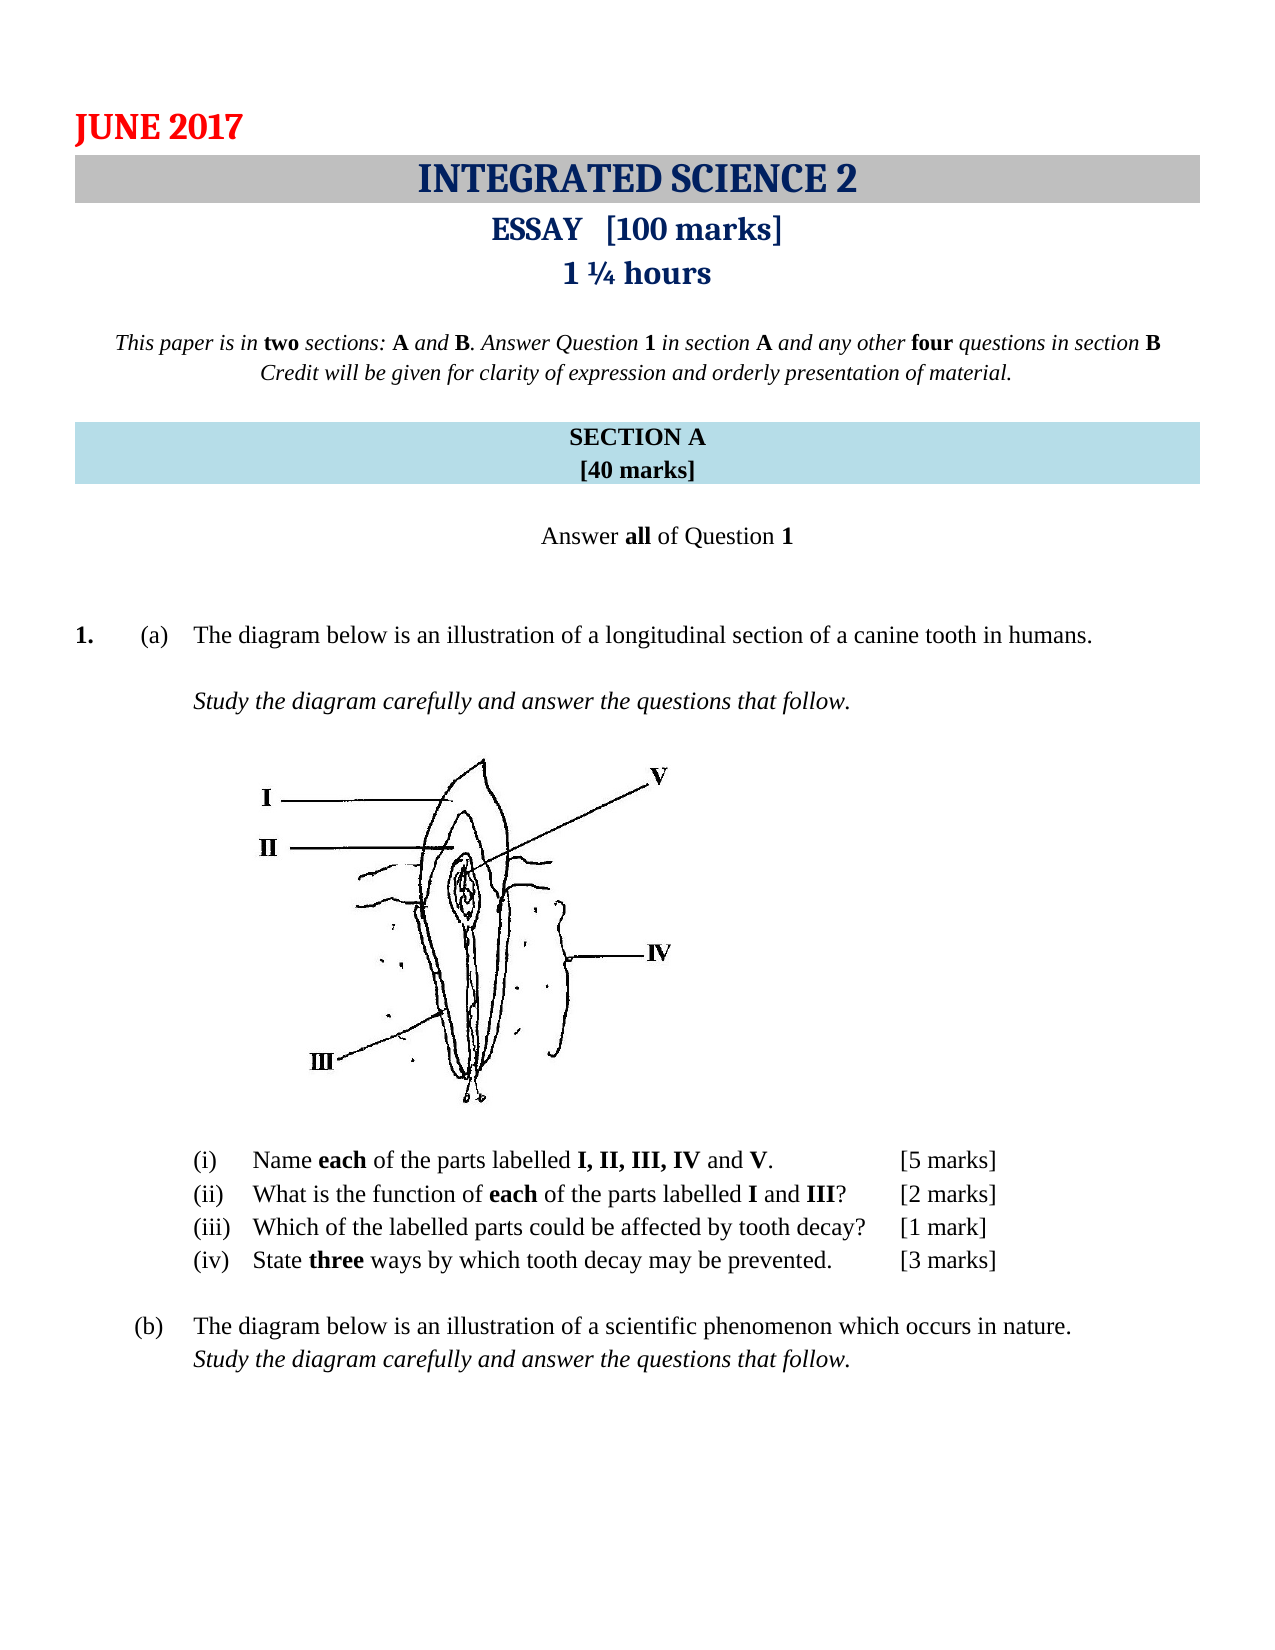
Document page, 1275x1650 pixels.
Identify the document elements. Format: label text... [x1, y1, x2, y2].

text Answer all of Question 1 [134, 521, 1200, 550]
picture [252, 752, 671, 1109]
text [40 marks] [75, 455, 1200, 484]
list State three ways by which tooth decay may be prevented. [3 marks] [193, 1245, 1200, 1273]
list Study the diagram carefully and answer the questions that follow. [193, 1344, 1200, 1372]
list Name each of the parts labelled I, II, III, IV and V. [5 marks] [193, 1146, 1200, 1174]
list Study the diagram carefully and answer the questions that follow. [193, 686, 1200, 715]
subtitle INTEGRATED SCIENCE 2 [75, 155, 1200, 203]
list Which of the labelled parts could be affected by tooth decay? [1 mark] [193, 1212, 1200, 1240]
list What is the function of each of the parts labelled I and III? [2 marks] [193, 1179, 1200, 1207]
text This paper is in two sections: A and B. Answer Question 1 in section A and any other four questions in section B [75, 328, 1200, 355]
subtitle ESSAY [100 marks] [75, 210, 1200, 248]
subtitle 1 ¼ hours [75, 254, 1200, 293]
text SECTION A [75, 422, 1200, 451]
list (b) The diagram below is an illustration of a scientific phenomenon which occurs in nature. [134, 1311, 1200, 1339]
text Credit will be given for clarity of expression and orderly presentation of material. [75, 359, 1200, 385]
subtitle JUNE 2017 [75, 106, 1200, 149]
list (a) The diagram below is an illustration of a longitudinal section of a canine tooth in humans. [75, 620, 1200, 649]
